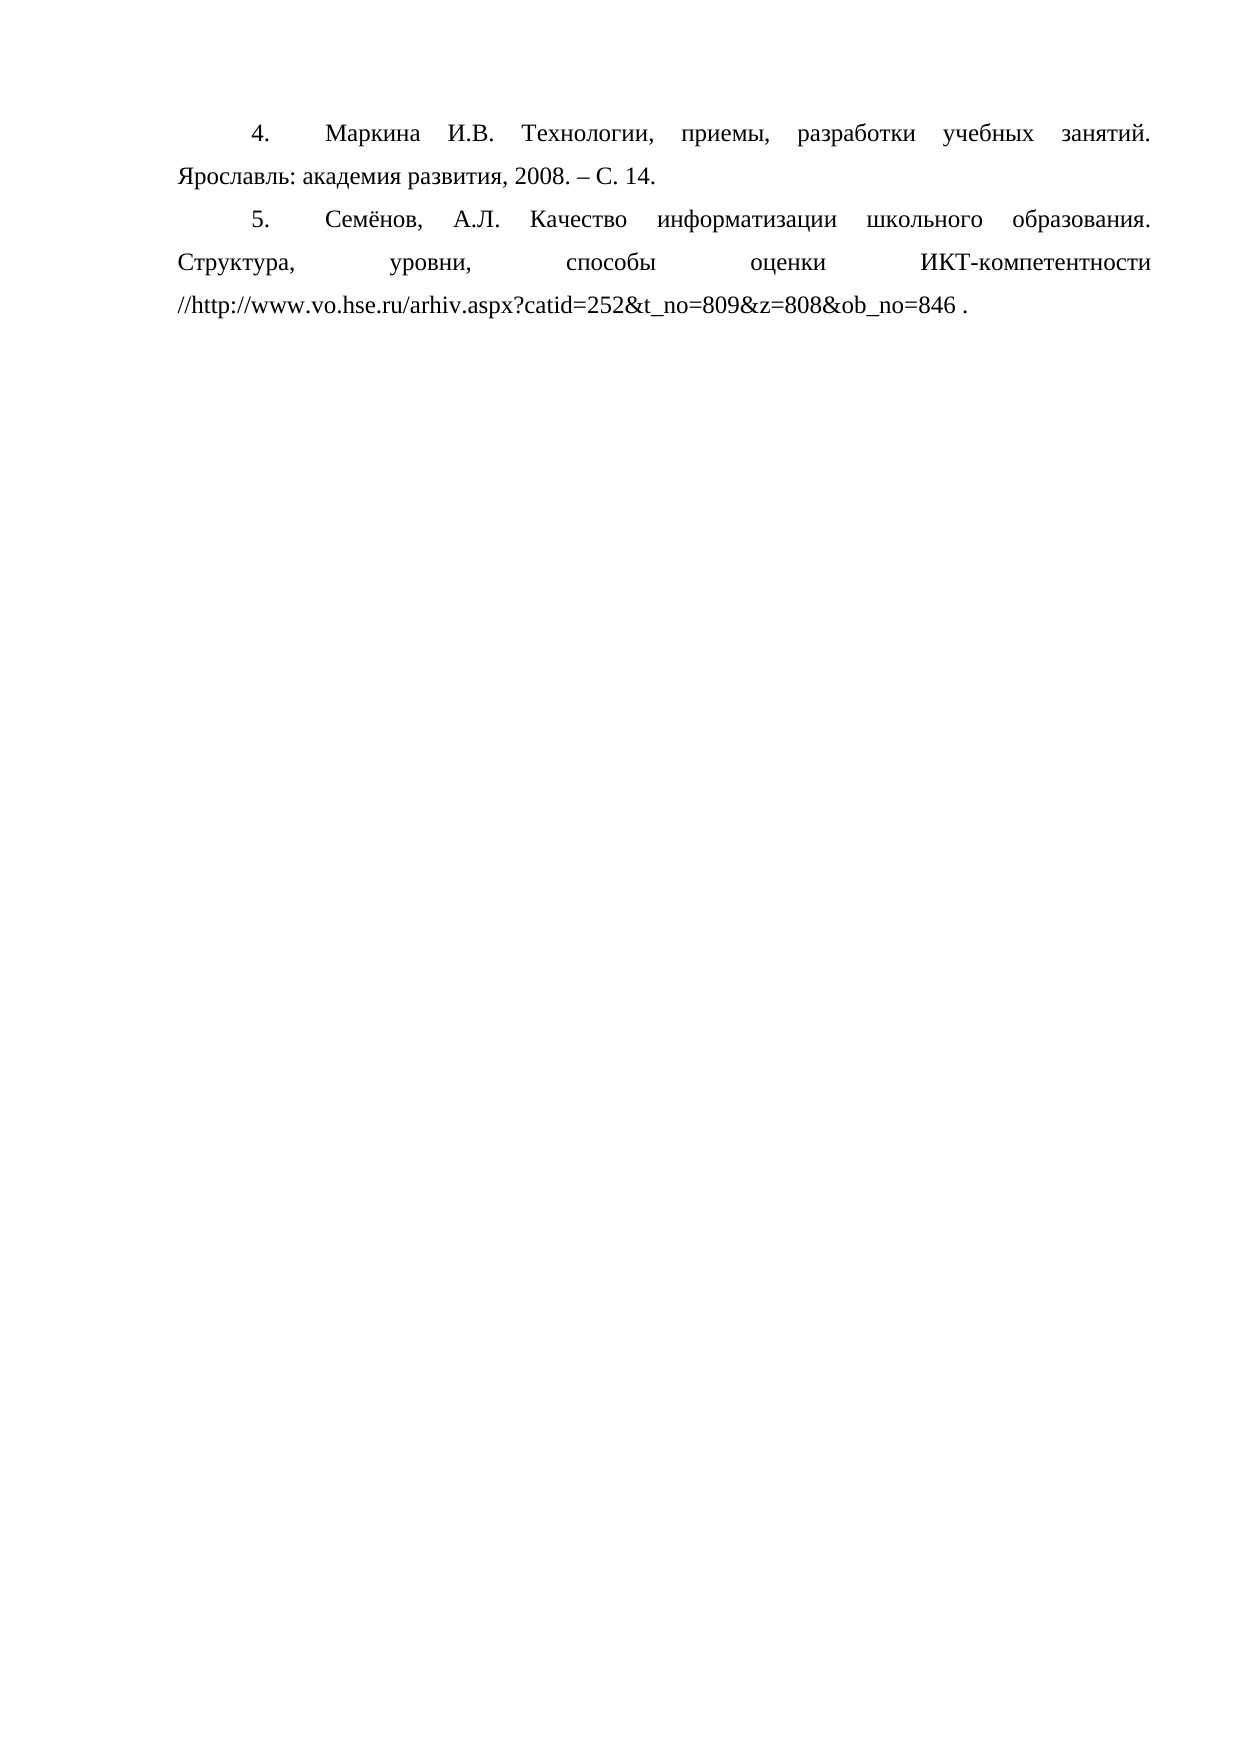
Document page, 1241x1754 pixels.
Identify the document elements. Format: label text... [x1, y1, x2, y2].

list Маркина И.В. Технологии, приемы, разработки учебных занятий. Ярославль: академия развития, 2008. – С. 14. [177, 118, 1152, 190]
list Семёнов, А.Л. Качество информатизации школьного образования. Структура, уровни, способы оценки ИКТ-компетентности //http://www.vo.hse.ru/arhiv.aspx?catid=252&t_no=809&z=808&ob_no=846 . [177, 204, 1152, 319]
